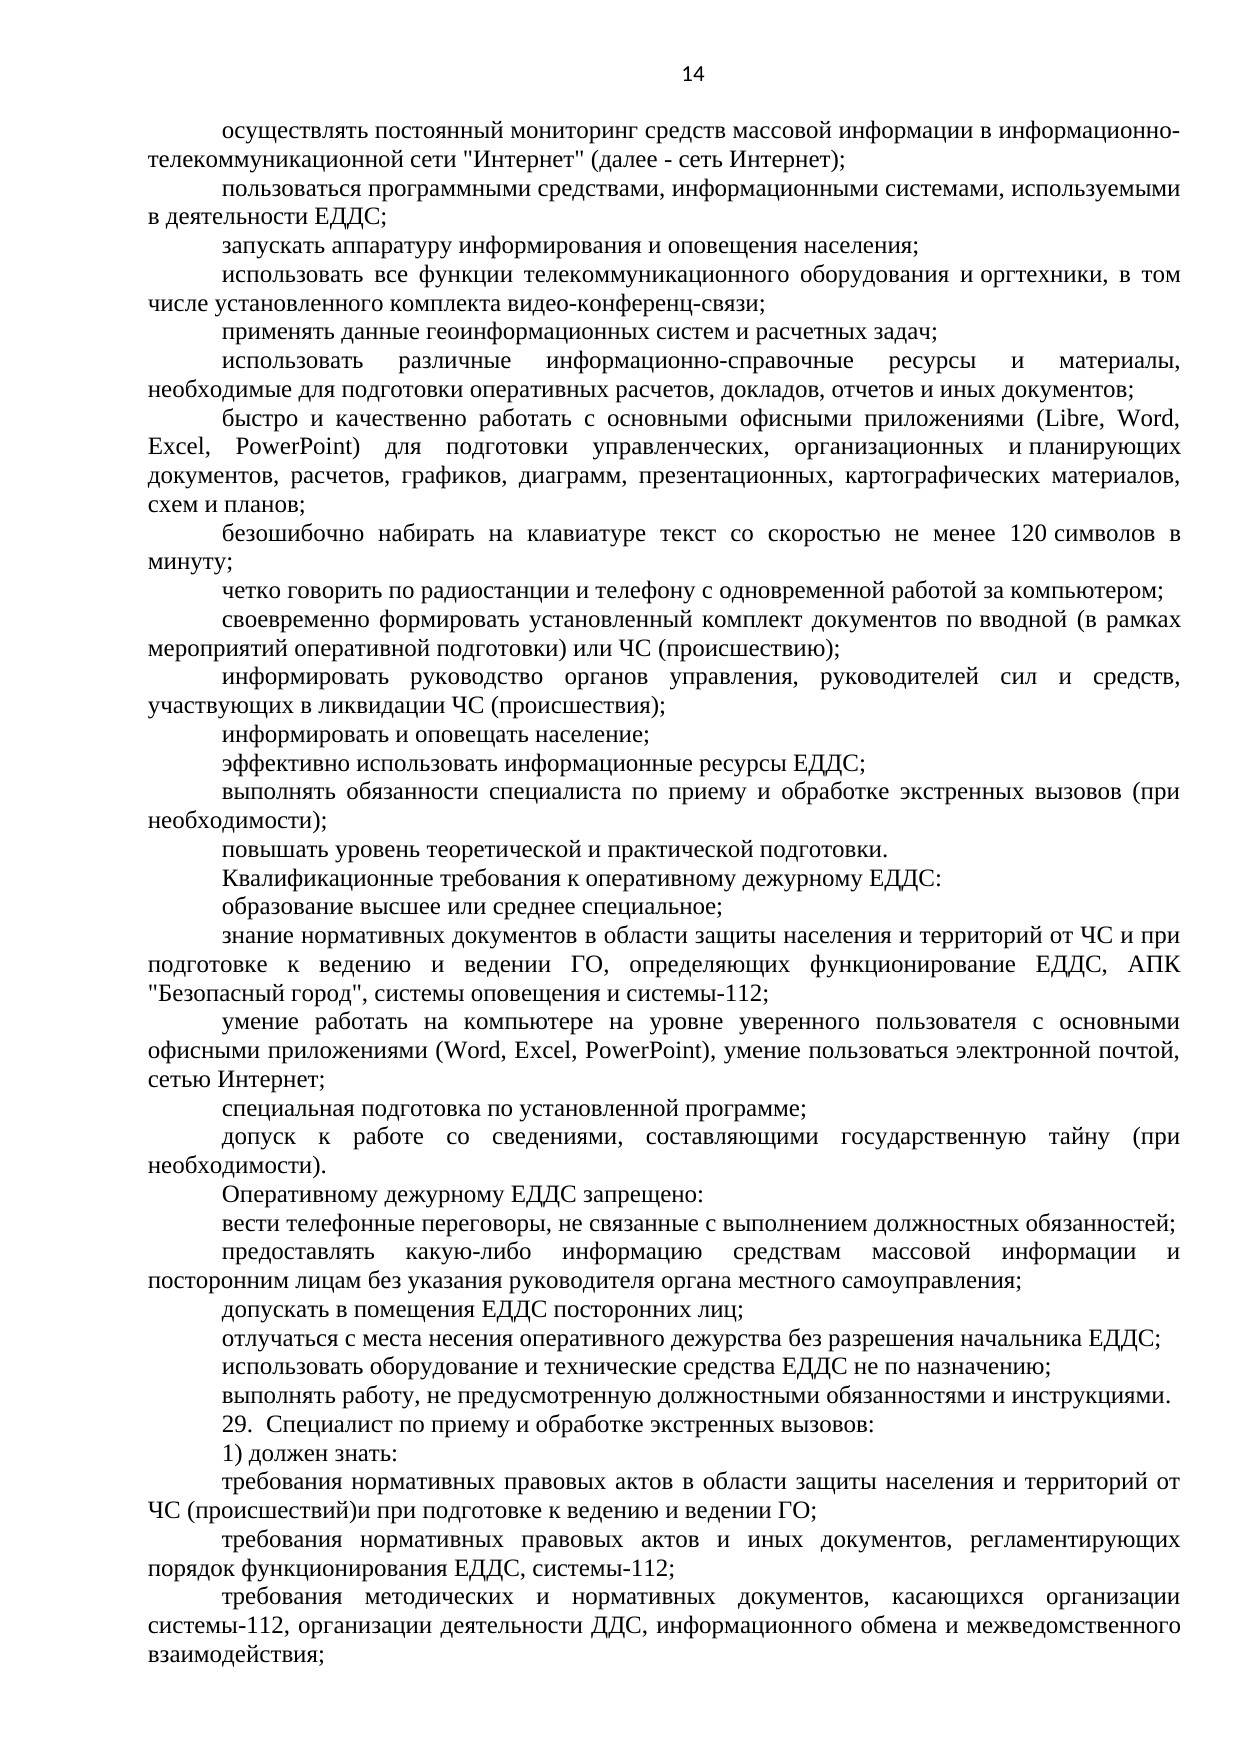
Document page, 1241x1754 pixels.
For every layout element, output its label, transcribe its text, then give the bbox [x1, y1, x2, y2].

text отлучаться с места несения оперативного дежурства без разрешения начальника ЕДДС; [148, 1323, 1181, 1351]
text знание нормативных документов в области защиты населения и территорий от ЧС и при подготовке к ведению и ведении ГО, определяющих функционирование ЕДДС, АПК "Безопасный город", системы оповещения и системы-112; [148, 920, 1181, 1006]
text 1) должен знать: [148, 1438, 1181, 1466]
text запускать аппаратуру информирования и оповещения населения; [148, 230, 1181, 259]
text информировать руководство органов управления, руководителей сил и средств, участвующих в ликвидации ЧС (происшествия); [148, 661, 1181, 719]
text Квалификационные требования к оперативному дежурному ЕДДС: [148, 863, 1181, 891]
text использовать различные информационно-справочные ресурсы и материалы, необходимые для подготовки оперативных расчетов, докладов, отчетов и иных документов; [148, 345, 1181, 403]
text эффективно использовать информационные ресурсы ЕДДС; [148, 748, 1181, 776]
text повышать уровень теоретической и практической подготовки. [148, 834, 1181, 863]
text специальная подготовка по установленной программе; [148, 1093, 1181, 1121]
text допуск к работе со сведениями, составляющими государственную тайну (при необходимости). [148, 1121, 1181, 1179]
text Оперативному дежурному ЕДДС запрещено: [148, 1179, 1181, 1208]
text своевременно формировать установленный комплект документов по вводной (в рамках мероприятий оперативной подготовки) или ЧС (происшествию); [148, 604, 1181, 661]
text умение работать на компьютере на уровне уверенного пользователя с основными офисными приложениями (Word, Excel, PowerPoint), умение пользоваться электронной почтой, сетью Интернет; [148, 1006, 1181, 1093]
text допускать в помещения ЕДДС посторонних лиц; [148, 1294, 1181, 1323]
text использовать все функции телекоммуникационного оборудования и оргтехники, в том числе установленного комплекта видео-конференц-связи; [148, 259, 1181, 316]
text требования нормативных правовых актов и иных документов, регламентирующих порядок функционирования ЕДДС, системы-112; [148, 1524, 1181, 1581]
text безошибочно набирать на клавиатуре текст со скоростью не менее 120 символов в минуту; [148, 518, 1181, 575]
text применять данные геоинформационных систем и расчетных задач; [148, 316, 1181, 345]
text быстро и качественно работать с основными офисными приложениями (Libre, Word, Excel, PowerPoint) для подготовки управленческих, организационных и планирующих документов, расчетов, графиков, диаграмм, презентационных, картографических материалов, схем и планов; [148, 403, 1181, 518]
text выполнять работу, не предусмотренную должностными обязанностями и инструкциями. [148, 1380, 1181, 1409]
text требования методических и нормативных документов, касающихся организации системы-112, организации деятельности ДДС, информационного обмена и межведомственного взаимодействия; [148, 1581, 1181, 1668]
text пользоваться программными средствами, информационными системами, используемыми в деятельности ЕДДС; [148, 173, 1181, 230]
text четко говорить по радиостанции и телефону с одновременной работой за компьютером; [148, 575, 1181, 604]
list Специалист по приему и обработке экстренных вызовов: [148, 1409, 1181, 1438]
text предоставлять какую-либо информацию средствам массовой информации и посторонним лицам без указания руководителя органа местного самоуправления; [148, 1236, 1181, 1294]
text вести телефонные переговоры, не связанные с выполнением должностных обязанностей; [148, 1208, 1181, 1236]
text образование высшее или среднее специальное; [148, 891, 1181, 920]
text осуществлять постоянный мониторинг средств массовой информации в информационно-телекоммуникационной сети "Интернет" (далее - сеть Интернет); [148, 115, 1181, 173]
text использовать оборудование и технические средства ЕДДС не по назначению; [148, 1351, 1181, 1380]
text выполнять обязанности специалиста по приему и обработке экстренных вызовов (при необходимости); [148, 776, 1181, 834]
text информировать и оповещать население; [148, 719, 1181, 748]
text требования нормативных правовых актов в области защиты населения и территорий от ЧС (происшествий)и при подготовке к ведению и ведении ГО; [148, 1466, 1181, 1524]
